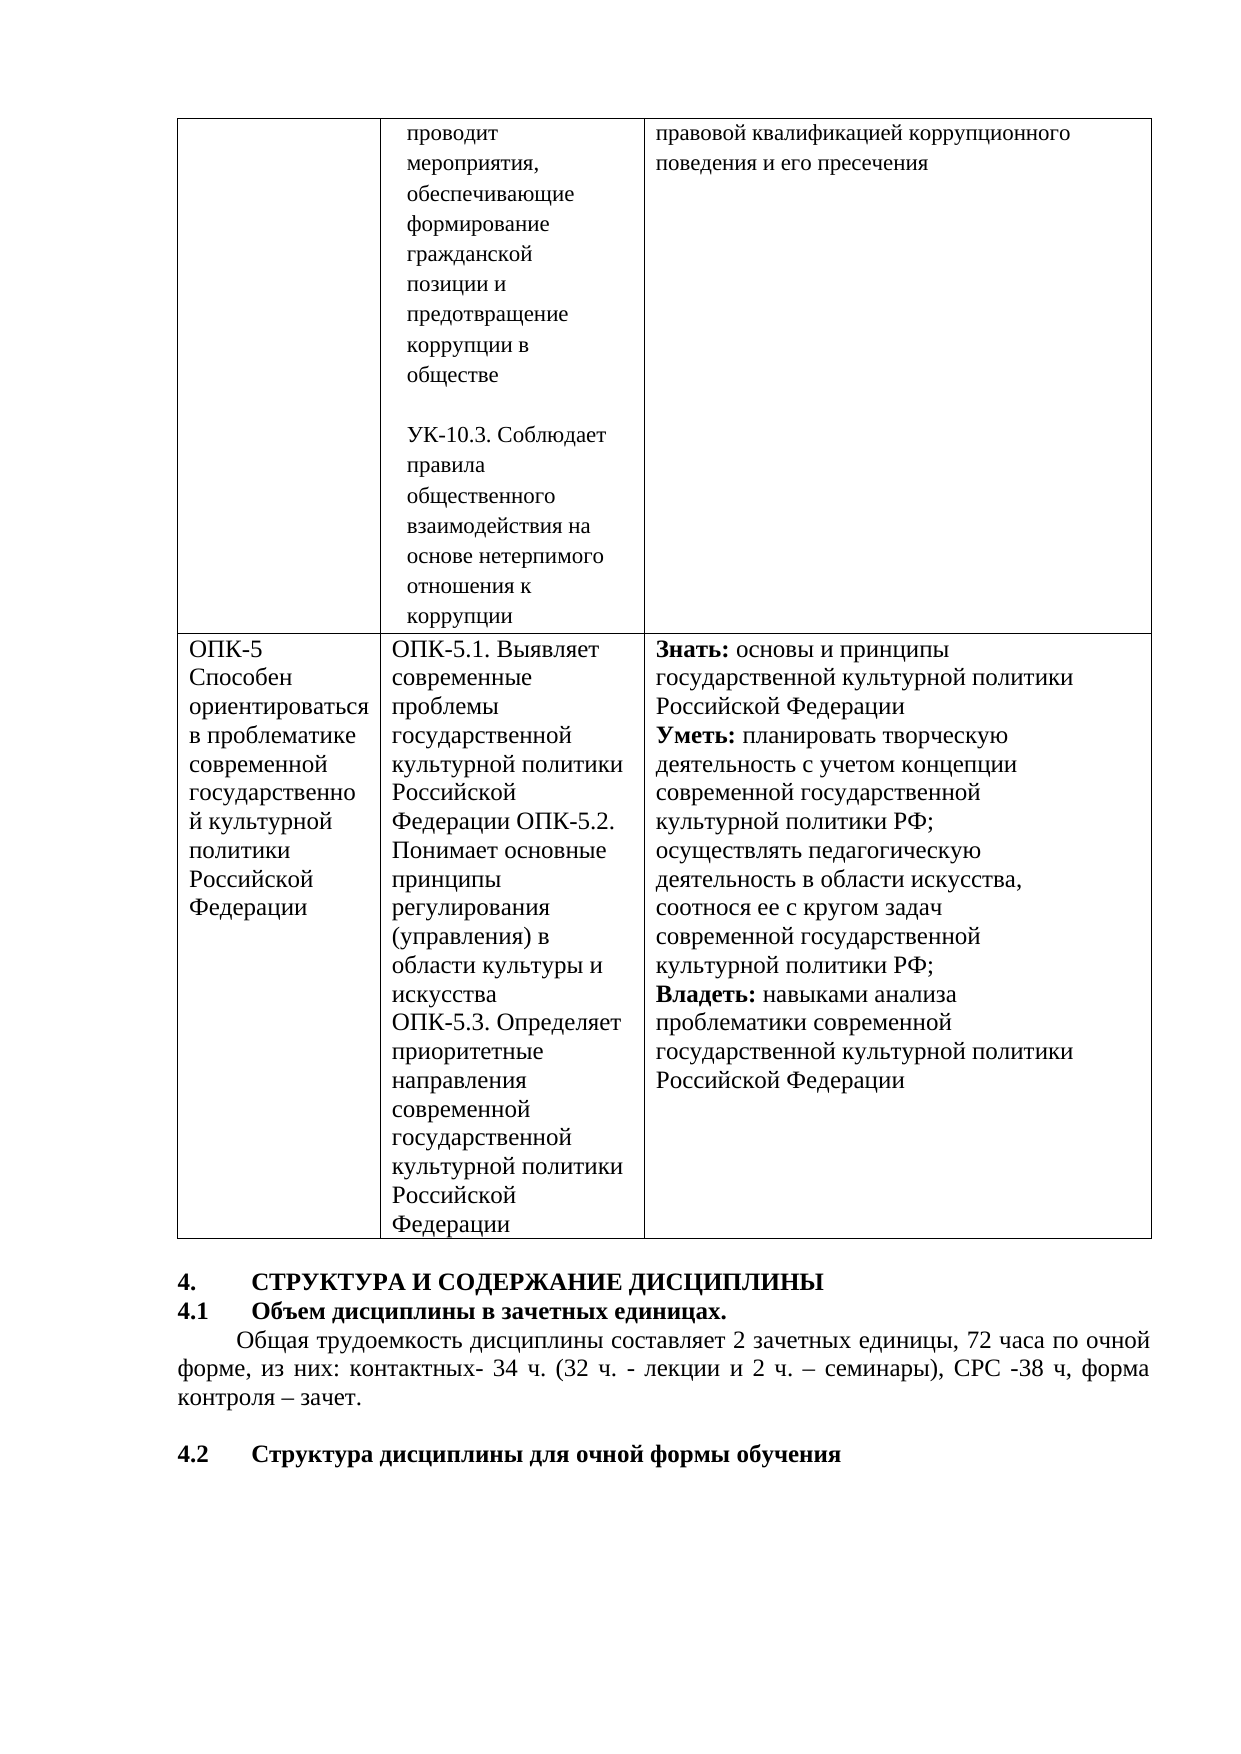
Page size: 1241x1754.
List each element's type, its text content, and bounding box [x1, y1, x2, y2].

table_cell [381, 119, 644, 633]
text Общая трудоемкость дисциплины составляет 2 зачетных единицы, 72 часа по очной форме, из них: контактных- 34 ч. (32 ч. - лекции и 2 ч. – семинары), СРС -38 ч, форма контроля – зачет. [177, 1325, 1152, 1411]
table_cell ОПК-5 Способен ориентироваться в проблематике современной государственной культурной политики Российской Федерации [178, 634, 380, 1237]
text 4.2 Структура дисциплины для очной формы обучения [177, 1439, 1152, 1468]
table_cell Знать: основы и принципы государственной культурной политики Российской Федерации Уметь: планировать творческую деятельность с учетом концепции современной государственной культурной политики РФ; осуществлять педагогическую деятельность в области искусства, соотнося ее с кругом задач современной государственной культурной политики РФ; Владеть: навыками анализа проблематики современной государственной культурной политики Российской Федерации [645, 634, 1151, 1237]
list СТРУКТУРА И СОДЕРЖАНИЕ ДИСЦИПЛИНЫ [177, 1267, 1152, 1296]
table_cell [645, 119, 1151, 633]
table_cell ОПК-5.1. Выявляет современные проблемы государственной культурной политики Российской Федерации ОПК-5.2. Понимает основные принципы регулирования (управления) в области культуры и искусства ОПК-5.3. Определяет приоритетные направления современной государственной культурной политики Российской Федерации [381, 634, 644, 1237]
list 4.1 Объем дисциплины в зачетных единицах. [177, 1296, 1152, 1325]
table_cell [178, 119, 380, 633]
